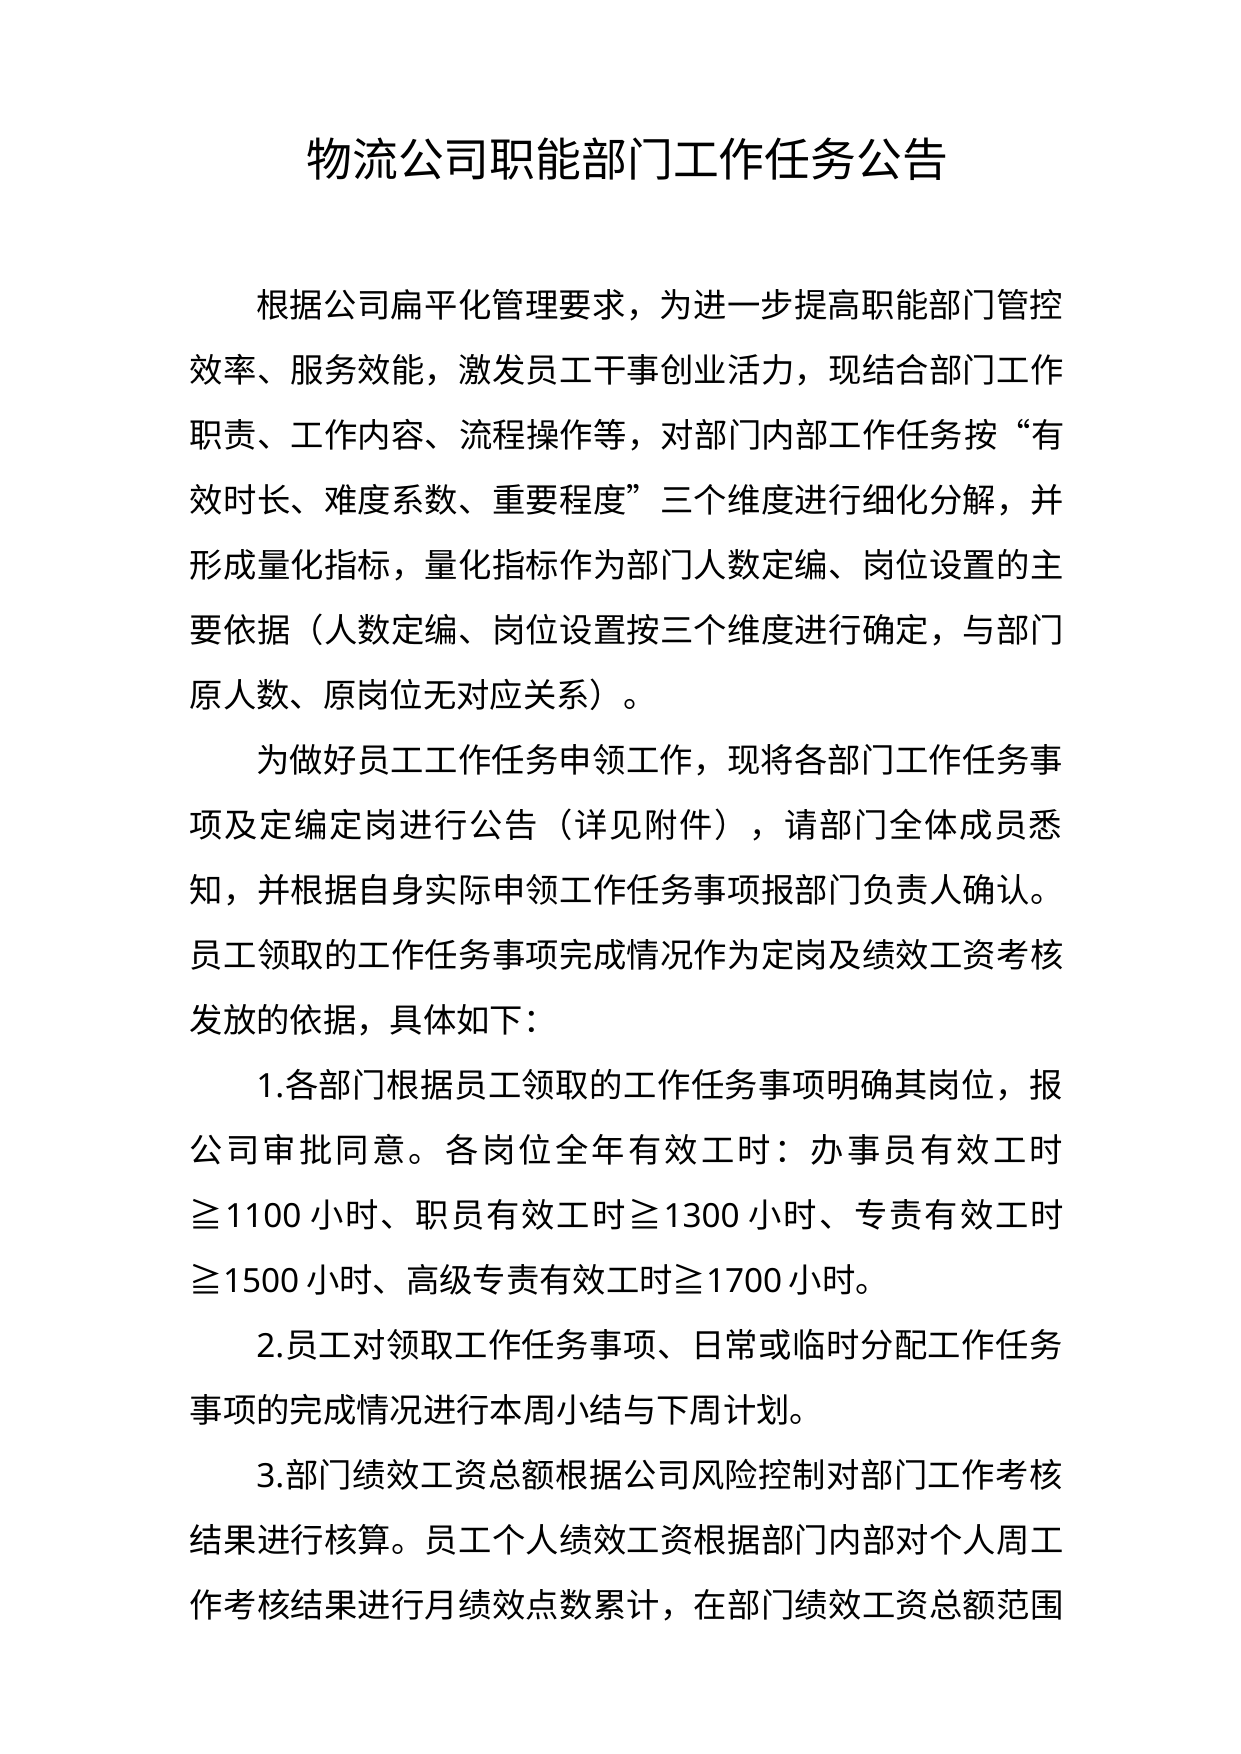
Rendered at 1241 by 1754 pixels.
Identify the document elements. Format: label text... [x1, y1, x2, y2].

list 2.员工对领取工作任务事项、日常或临时分配工作任务事项的完成情况进行本周小结与下周计划。 [189, 1311, 1064, 1441]
list 1.各部门根据员工领取的工作任务事项明确其岗位，报公司审批同意。各岗位全年有效工时：办事员有效工时≧1100小时、职员有效工时≧1300小时、专责有效工时≧1500小时、高级专责有效工时≧1700小时。 [189, 1051, 1064, 1311]
text 物流公司职能部门工作任务公告 [189, 108, 1064, 206]
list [189, 1441, 1064, 1636]
text 根据公司扁平化管理要求，为进一步提高职能部门管控效率、服务效能，激发员工干事创业活力，现结合部门工作职责、工作内容、流程操作等，对部门内部工作任务按“有效时长、难度系数、重要程度”三个维度进行细化分解，并形成量化指标，量化指标作为部门人数定编、岗位设置的主要依据（人数定编、岗位设置按三个维度进行确定，与部门原人数、原岗位无对应关系）。 [189, 271, 1064, 726]
text 为做好员工工作任务申领工作，现将各部门工作任务事项及定编定岗进行公告（详见附件），请部门全体成员悉知，并根据自身实际申领工作任务事项报部门负责人确认。员工领取的工作任务事项完成情况作为定岗及绩效工资考核发放的依据，具体如下： [189, 726, 1064, 1051]
